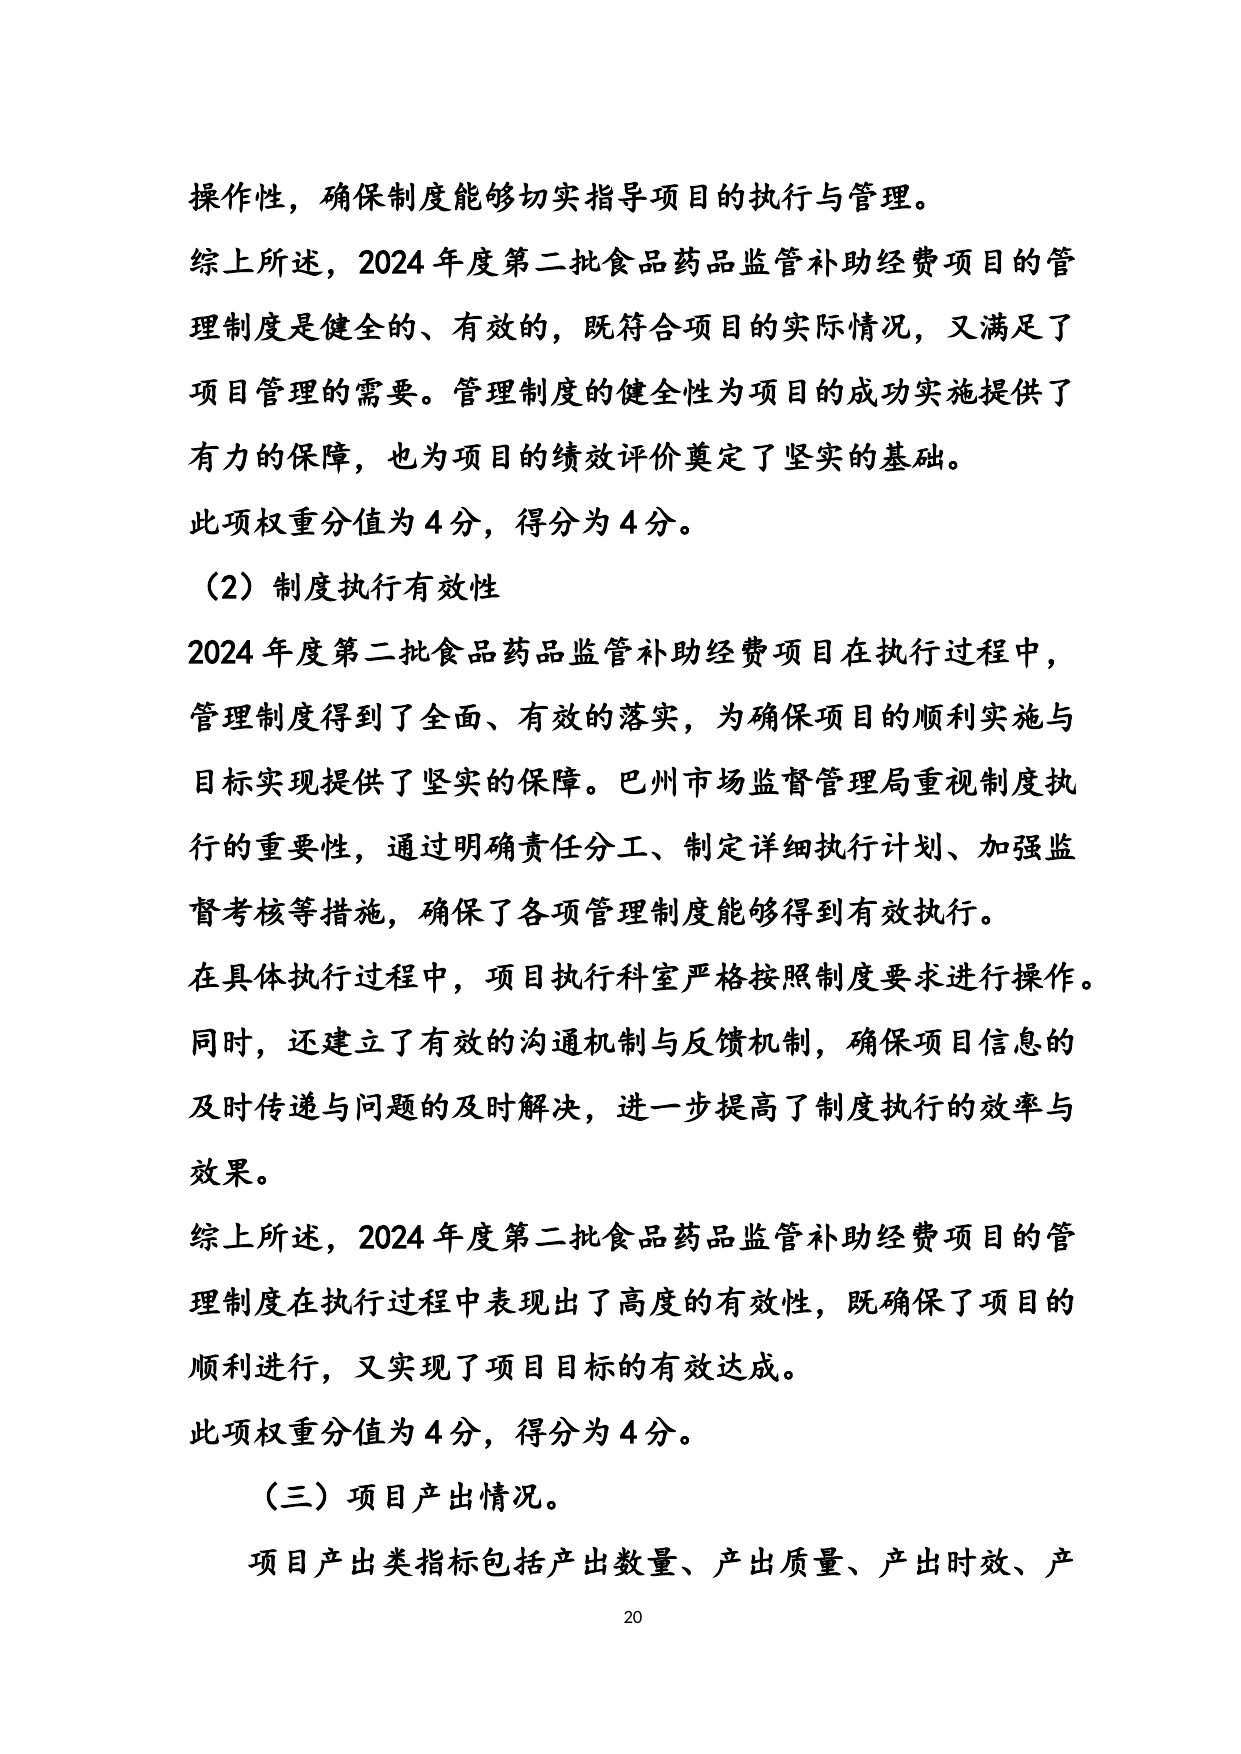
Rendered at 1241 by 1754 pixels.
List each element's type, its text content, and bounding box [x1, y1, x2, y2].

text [187, 162, 1078, 1462]
text （三）项目产出情况。 [187, 1462, 1078, 1527]
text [187, 1527, 1078, 1592]
